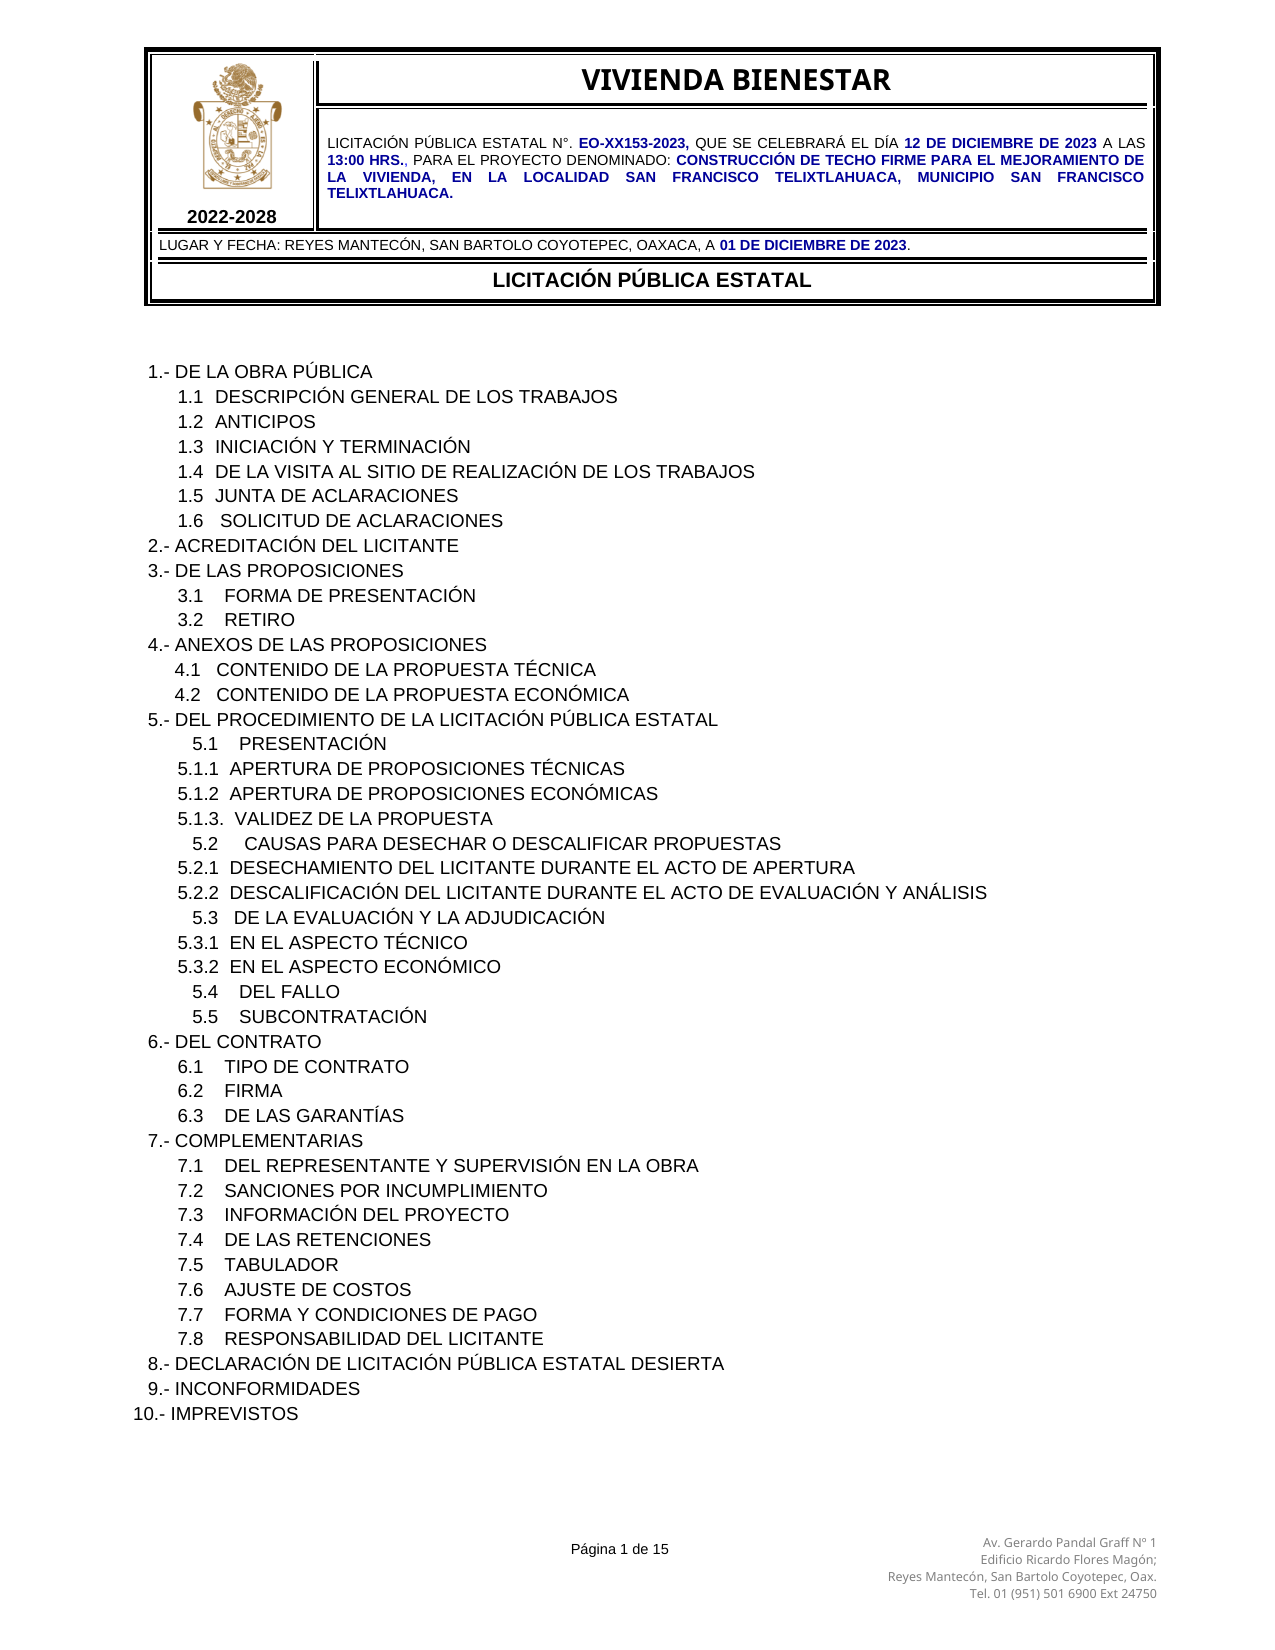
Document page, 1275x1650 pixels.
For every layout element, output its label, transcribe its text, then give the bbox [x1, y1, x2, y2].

picture [187, 59, 285, 188]
text 5.5 SUBCONTRATACIÓN [192, 1006, 1152, 1027]
text 7.3 INFORMACIÓN DEL PROYECTO [177, 1204, 1152, 1226]
text 2.- ACREDITACIÓN DEL LICITANTE [148, 535, 1152, 556]
text 6.- DEL CONTRATO [148, 1031, 1152, 1052]
text 4.- ANEXOS DE LAS PROPOSICIONES [148, 634, 1152, 656]
text 9.- INCONFORMIDADES [148, 1378, 1152, 1399]
text 3.2 RETIRO [177, 609, 1152, 631]
text 7.7 FORMA Y CONDICIONES DE PAGO [177, 1303, 1152, 1325]
text 5.1.3. VALIDEZ DE LA PROPUESTA [177, 807, 1152, 829]
text 1.- DE LA OBRA PÚBLICA [148, 361, 1152, 383]
text 7.6 AJUSTE DE COSTOS [177, 1278, 1152, 1300]
list DESCRIPCIÓN GENERAL DE LOS TRABAJOS [177, 386, 1152, 408]
text 7.8 RESPONSABILIDAD DEL LICITANTE [177, 1328, 1152, 1350]
text 5.1.1 APERTURA DE PROPOSICIONES TÉCNICAS [177, 758, 1152, 779]
text 8.- DECLARACIÓN DE LICITACIÓN PÚBLICA ESTATAL DESIERTA [148, 1353, 1152, 1374]
text 5.1 PRESENTACIÓN [192, 733, 1152, 755]
text 5.1.2 APERTURA DE PROPOSICIONES ECONÓMICAS [177, 783, 1152, 804]
text 5.2.1 DESECHAMIENTO DEL LICITANTE DURANTE EL ACTO DE APERTURA [177, 857, 1152, 879]
text 3.- DE LAS PROPOSICIONES [148, 559, 1152, 581]
list JUNTA DE ACLARACIONES [177, 485, 1152, 507]
list SOLICITUD DE ACLARACIONES [177, 510, 1152, 532]
text 5.4 DEL FALLO [192, 981, 1152, 1003]
text 3.1 FORMA DE PRESENTACIÓN [177, 584, 1152, 606]
text 4.1 CONTENIDO DE LA PROPUESTA TÉCNICA [133, 659, 1152, 680]
list DE LA VISITA AL SITIO DE REALIZACIÓN DE LOS TRABAJOS [177, 460, 1152, 482]
text 7.- COMPLEMENTARIAS [148, 1130, 1152, 1151]
text 5.3.2 EN EL ASPECTO ECONÓMICO [177, 956, 1152, 978]
text 10.- IMPREVISTOS [133, 1402, 1152, 1424]
text 4.2 CONTENIDO DE LA PROPUESTA ECONÓMICA [133, 683, 1152, 705]
text 7.1 DEL REPRESENTANTE Y SUPERVISIÓN EN LA OBRA [177, 1154, 1152, 1176]
list INICIACIÓN Y TERMINACIÓN [177, 436, 1152, 457]
text 6.1 TIPO DE CONTRATO [177, 1055, 1152, 1077]
text 7.2 SANCIONES POR INCUMPLIMIENTO [177, 1179, 1152, 1201]
text 7.5 TABULADOR [177, 1254, 1152, 1275]
text 5.- DEL PROCEDIMIENTO DE LA LICITACIÓN PÚBLICA ESTATAL [148, 708, 1152, 730]
text 6.2 FIRMA [177, 1080, 1152, 1102]
list ANTICIPOS [177, 411, 1152, 432]
text 5.2.2 DESCALIFICACIÓN DEL LICITANTE DURANTE EL ACTO DE EVALUACIÓN Y ANÁLISIS [177, 882, 1152, 903]
text 5.3 DE LA EVALUACIÓN Y LA ADJUDICACIÓN [192, 907, 1152, 928]
text 5.3.1 EN EL ASPECTO TÉCNICO [177, 931, 1152, 953]
text 6.3 DE LAS GARANTÍAS [177, 1105, 1152, 1127]
text 5.2 CAUSAS PARA DESECHAR O DESCALIFICAR PROPUESTAS [192, 832, 1152, 854]
text 7.4 DE LAS RETENCIONES [177, 1229, 1152, 1251]
